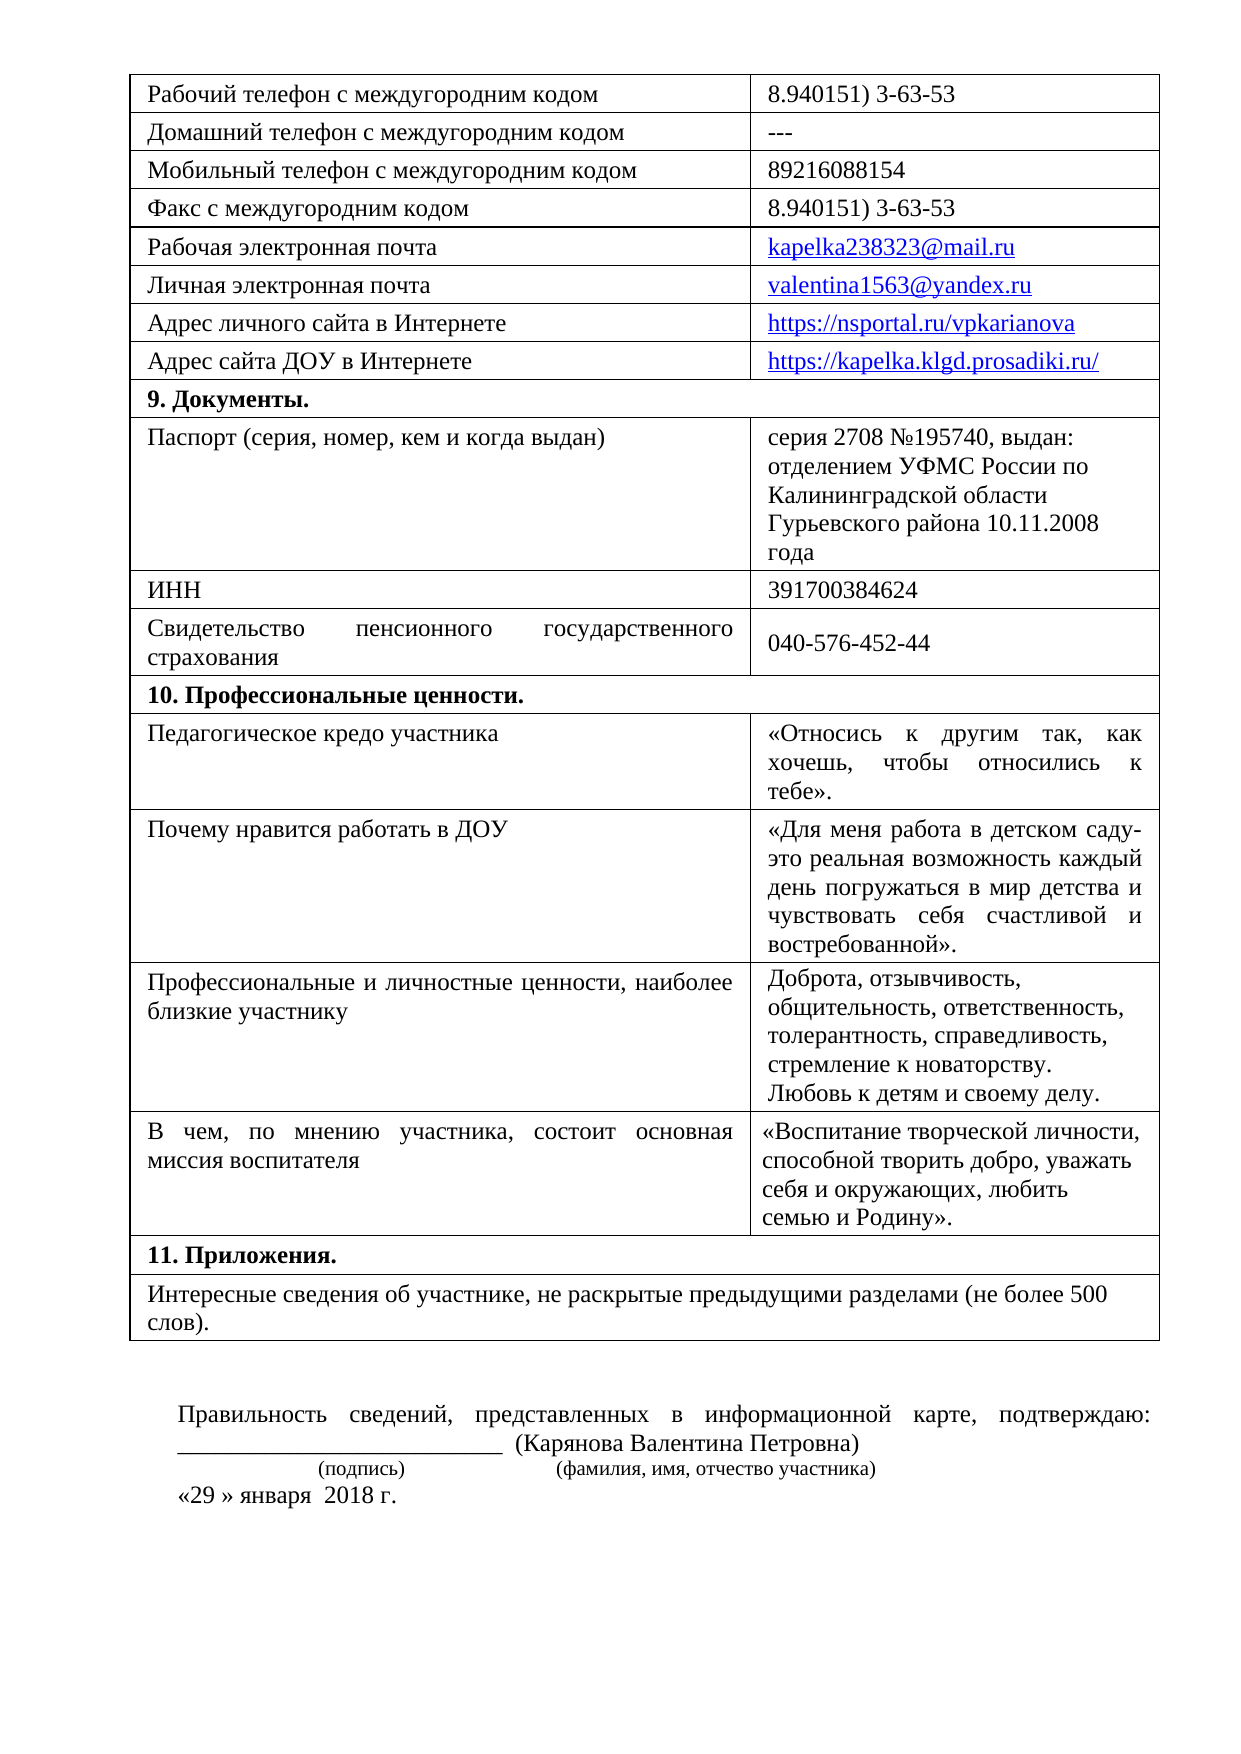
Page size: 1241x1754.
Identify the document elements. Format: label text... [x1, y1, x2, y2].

table_cell Личная электронная почта [131, 266, 750, 303]
table_cell 9. Документы. [131, 380, 1159, 417]
table_cell Мобильный телефон с междугородним кодом [131, 151, 750, 188]
table_cell Профессиональные и личностные ценности, наиболее близкие участнику [131, 963, 750, 1111]
table_cell 8.940151) 3-63-53 [751, 189, 1159, 226]
table_cell Педагогическое кредо участника [131, 714, 750, 809]
table_cell kapelka238323@mail.ru [751, 228, 1159, 264]
text Правильность сведений, представленных в информационной карте, подтверждаю: __________________________ (Карянова Валентина Петровна) [177, 1399, 1152, 1456]
table_cell Доброта, отзывчивость, общительность, ответственность, толерантность, справедливость, стремление к новаторству. Любовь к детям и своему делу. [751, 963, 1159, 1111]
table_cell «Воспитание творческой личности, способной творить добро, уважать себя и окружающих, любить семью и Родину». [751, 1112, 1159, 1235]
table_cell valentina1563@yandex.ru [751, 266, 1159, 303]
table_cell Факс с междугородним кодом [131, 189, 750, 226]
table_cell Почему нравится работать в ДОУ [131, 810, 750, 962]
table_cell 040-576-452-44 [751, 609, 1159, 675]
table_cell 10. Профессиональные ценности. [131, 676, 1159, 713]
table_cell Интересные сведения об участнике, не раскрытые предыдущими разделами (не более 500 слов). [131, 1275, 1159, 1340]
table_cell Паспорт (серия, номер, кем и когда выдан) [131, 418, 750, 570]
table_cell «Для меня работа в детском саду- это реальная возможность каждый день погружаться в мир детства и чувствовать себя счастливой и востребованной». [751, 810, 1159, 962]
table_cell ИНН [131, 571, 750, 608]
table_cell 391700384624 [751, 571, 1159, 608]
table_cell Рабочий телефон с междугородним кодом [131, 75, 750, 112]
table_cell 11. Приложения. [131, 1236, 1159, 1273]
table_cell Адрес сайта ДОУ в Интернете [131, 342, 750, 379]
table_cell https://nsportal.ru/vpkarianova [751, 304, 1159, 341]
table_cell В чем, по мнению участника, состоит основная миссия воспитателя [131, 1112, 750, 1235]
table_cell https://kapelka.klgd.prosadiki.ru/ [751, 342, 1159, 379]
table_cell «Относись к другим так, как хочешь, чтобы относились к тебе». [751, 714, 1159, 809]
text «29 » января 2018 г. [177, 1480, 1152, 1509]
text (подпись) (фамилия, имя, отчество участника) [177, 1456, 1152, 1480]
table_cell 89216088154 [751, 151, 1159, 188]
table_cell 8.940151) 3-63-53 [751, 75, 1159, 112]
table_cell Свидетельство пенсионного государственного страхования [131, 609, 750, 675]
table_cell --- [751, 113, 1159, 150]
table_cell Рабочая электронная почта [131, 228, 750, 264]
table_cell Адрес личного сайта в Интернете [131, 304, 750, 341]
table_cell серия 2708 №195740, выдан: отделением УФМС России по Калининградской области Гурьевского района 10.11.2008 года [751, 418, 1159, 570]
table_cell Домашний телефон с междугородним кодом [131, 113, 750, 150]
